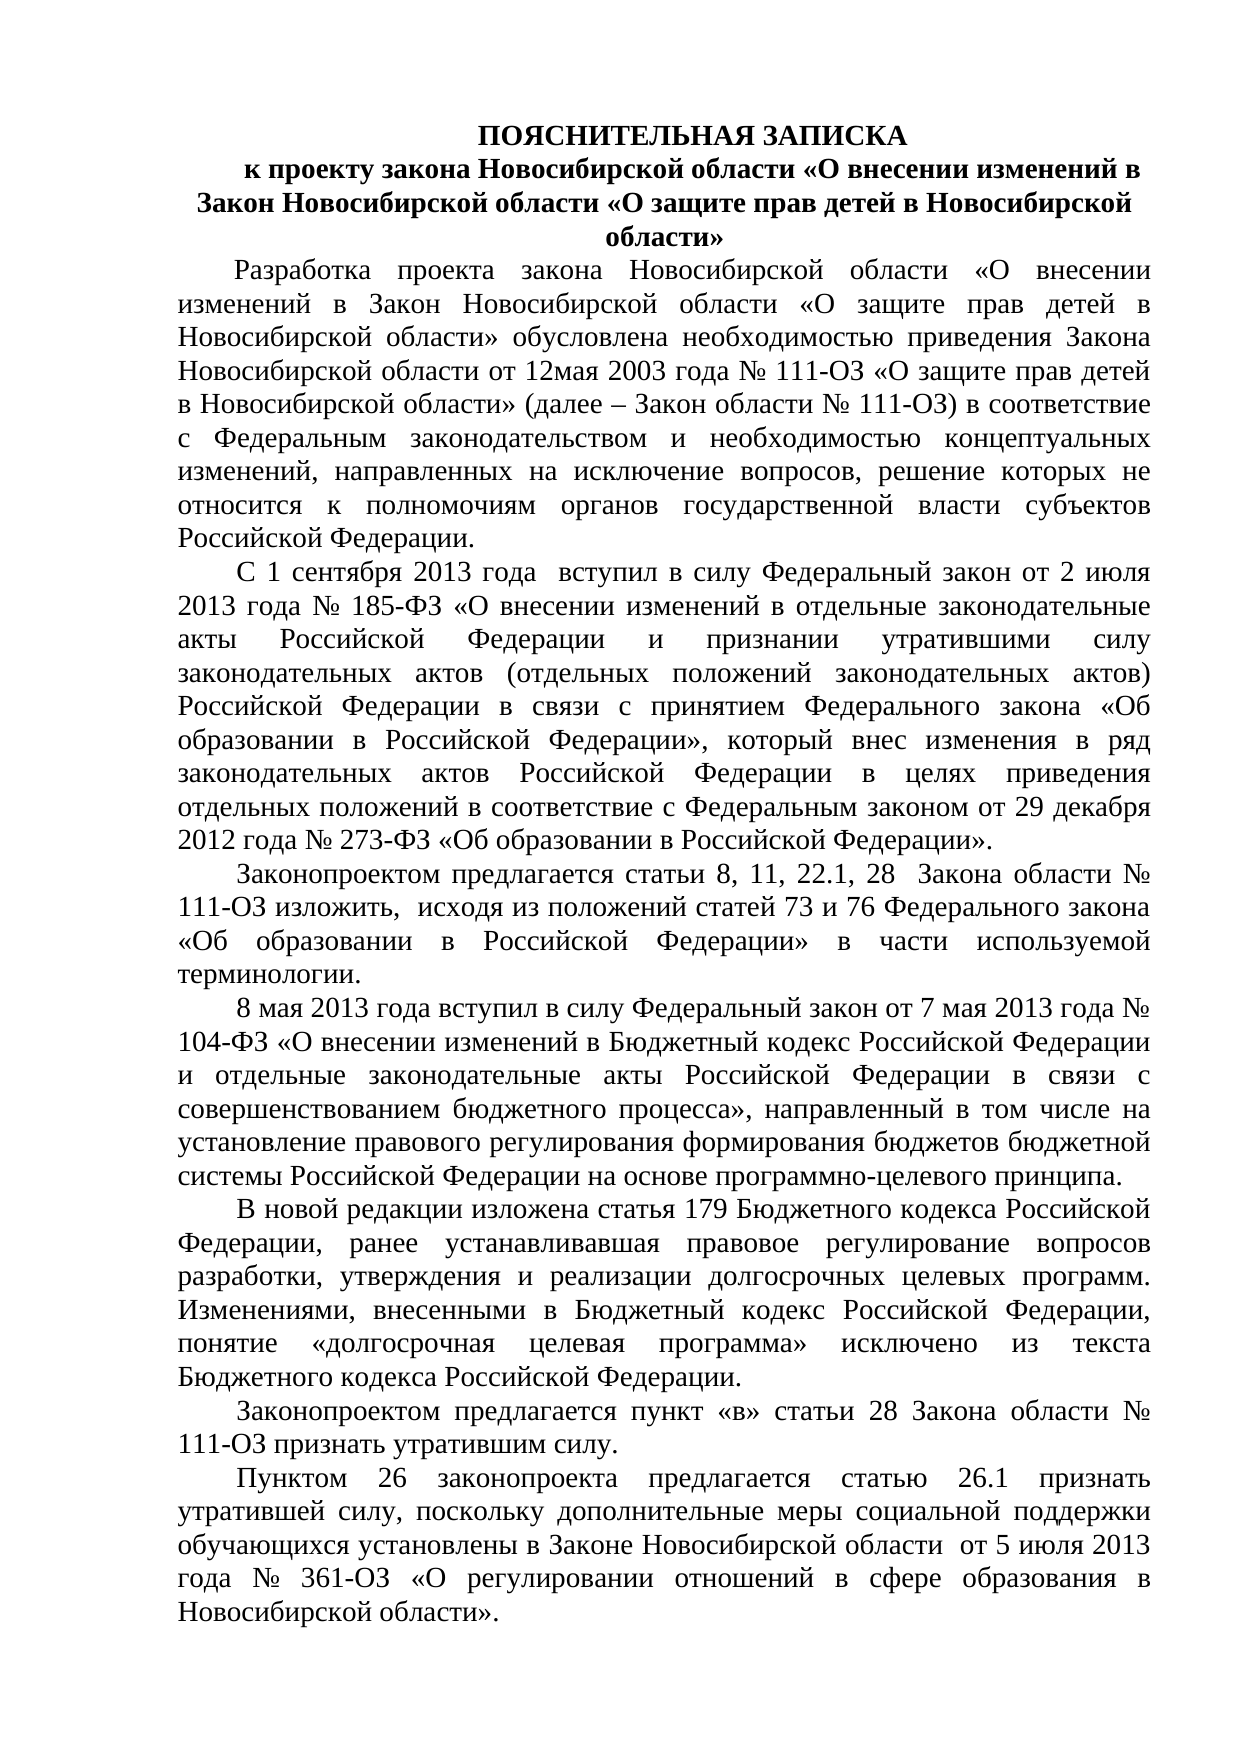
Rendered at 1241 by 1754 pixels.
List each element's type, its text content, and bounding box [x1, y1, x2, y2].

text Законопроектом предлагается пункт «в» статьи 28 Закона области № 111-ОЗ признать утратившим силу. [177, 1393, 1152, 1460]
text к проекту закона Новосибирской области «О внесении изменений в Закон Новосибирской области «О защите прав детей в Новосибирской области» [177, 152, 1152, 252]
text 8 мая 2013 года вступил в силу Федеральный закон от 7 мая 2013 года № 104-ФЗ «О внесении изменений в Бюджетный кодекс Российской Федерации и отдельные законодательные акты Российской Федерации в связи с совершенствованием бюджетного процесса», направленный в том числе на установление правового регулирования формирования бюджетов бюджетной системы Российской Федерации на основе программно-целевого принципа. [177, 990, 1152, 1191]
text Разработка проекта закона Новосибирской области «О внесении изменений в Закон Новосибирской области «О защите прав детей в Новосибирской области» обусловлена необходимостью приведения Закона Новосибирской области от 12мая 2003 года № 111-ОЗ «О защите прав детей в Новосибирской области» (далее – Закон области № 111-ОЗ) в соответствие с Федеральным законодательством и необходимостью концептуальных изменений, направленных на исключение вопросов, решение которых не относится к полномочиям органов государственной власти субъектов Российской Федерации. [177, 252, 1152, 554]
text Пунктом 26 законопроекта предлагается статью 26.1 признать утратившей силу, поскольку дополнительные меры социальной поддержки обучающихся установлены в Законе Новосибирской области от 5 июля 2013 года № 361-ОЗ «О регулировании отношений в сфере образования в Новосибирской области». [177, 1460, 1152, 1627]
text ПОЯСНИТЕЛЬНАЯ ЗАПИСКА [177, 118, 1152, 152]
text В новой редакции изложена статья 179 Бюджетного кодекса Российской Федерации, ранее устанавливавшая правовое регулирование вопросов разработки, утверждения и реализации долгосрочных целевых программ. Изменениями, внесенными в Бюджетный кодекс Российской Федерации, понятие «долгосрочная целевая программа» исключено из текста Бюджетного кодекса Российской Федерации. [177, 1191, 1152, 1393]
text Законопроектом предлагается статьи 8, 11, 22.1, 28 Закона области № 111-ОЗ изложить, исходя из положений статей 73 и 76 Федерального закона «Об образовании в Российской Федерации» в части используемой терминологии. [177, 856, 1152, 990]
text С 1 сентября 2013 года вступил в силу Федеральный закон от 2 июля 2013 года № 185-ФЗ «О внесении изменений в отдельные законодательные акты Российской Федерации и признании утратившими силу законодательных актов (отдельных положений законодательных актов) Российской Федерации в связи с принятием Федерального закона «Об образовании в Российской Федерации», который внес изменения в ряд законодательных актов Российской Федерации в целях приведения отдельных положений в соответствие с Федеральным законом от 29 декабря 2012 года № 273-ФЗ «Об образовании в Российской Федерации». [177, 554, 1152, 856]
